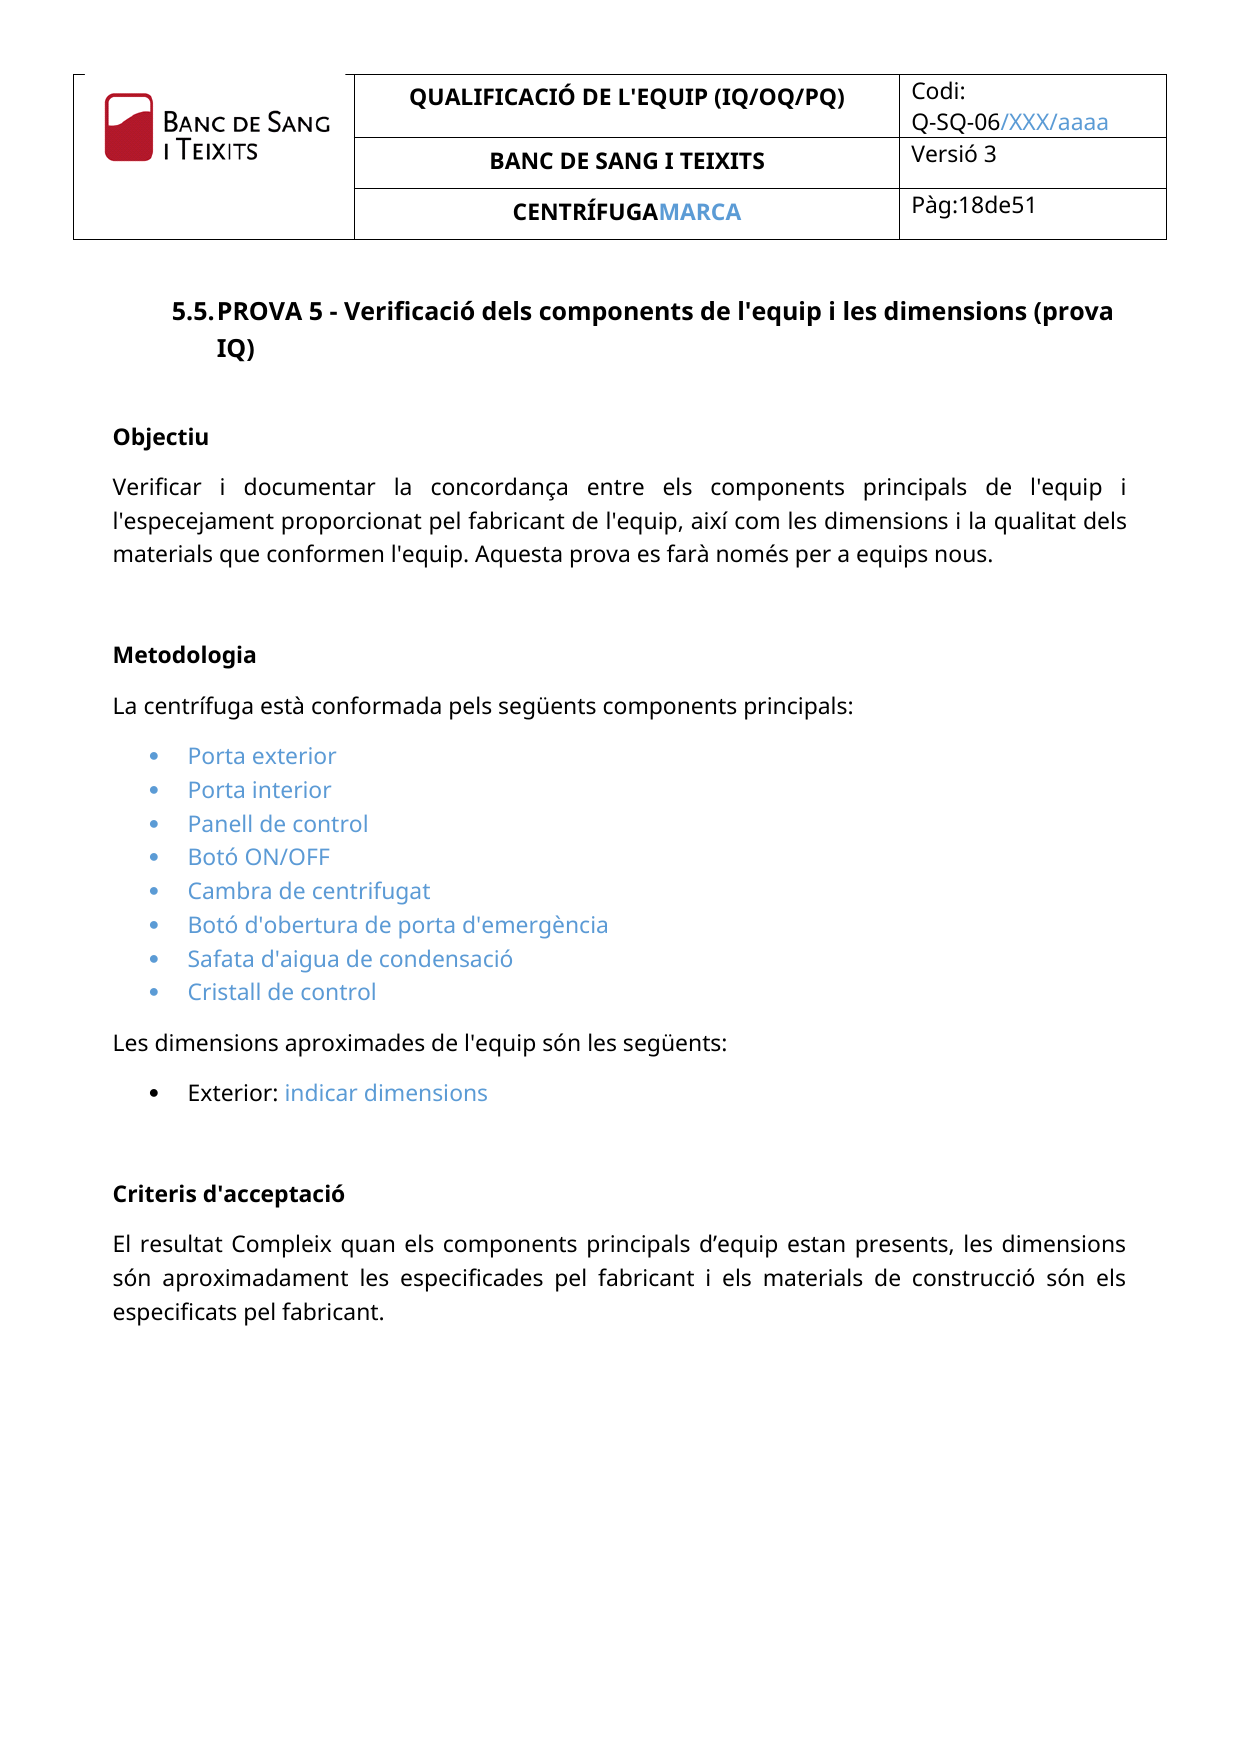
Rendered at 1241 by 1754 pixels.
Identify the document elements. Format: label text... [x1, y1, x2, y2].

text El resultat Compleix quan els components principals d’equip estan presents, les dimensions són aproximadament les especificades pel fabricant i els materials de construcció són els especificats pel fabricant. [112, 1228, 1128, 1327]
list Cristall de control [150, 976, 1128, 1007]
list Porta exterior [150, 740, 1128, 771]
text Criteris d'acceptació [112, 1178, 1128, 1209]
picture [84, 74, 346, 178]
text Les dimensions aproximades de l'equip són les següents: [112, 1027, 1128, 1058]
subtitle PROVA 5 - Verificació dels components de l'equip i les dimensions (prova IQ) [172, 293, 1128, 364]
text La centrífuga està conformada pels següents components principals: [112, 689, 1128, 721]
list Cambra de centrifugat [150, 875, 1128, 906]
text Metodologia [112, 639, 1128, 670]
list Exterior: [150, 1077, 1128, 1108]
text Verificar i documentar la concordança entre els components principals de l'equip i l'especejament proporcionat pel fabricant de l'equip, així com les dimensions i la qualitat dels materials que conformen l'equip. Aquesta prova es farà només per a equips nous. [112, 471, 1128, 569]
list Porta interior [150, 774, 1128, 805]
list Panell de control [150, 807, 1128, 839]
list Botó d'obertura de porta d'emergència [150, 909, 1128, 940]
list Safata d'aigua de condensació [150, 942, 1128, 974]
list Botó ON/OFF [150, 841, 1128, 872]
text Objectiu [112, 420, 1128, 452]
